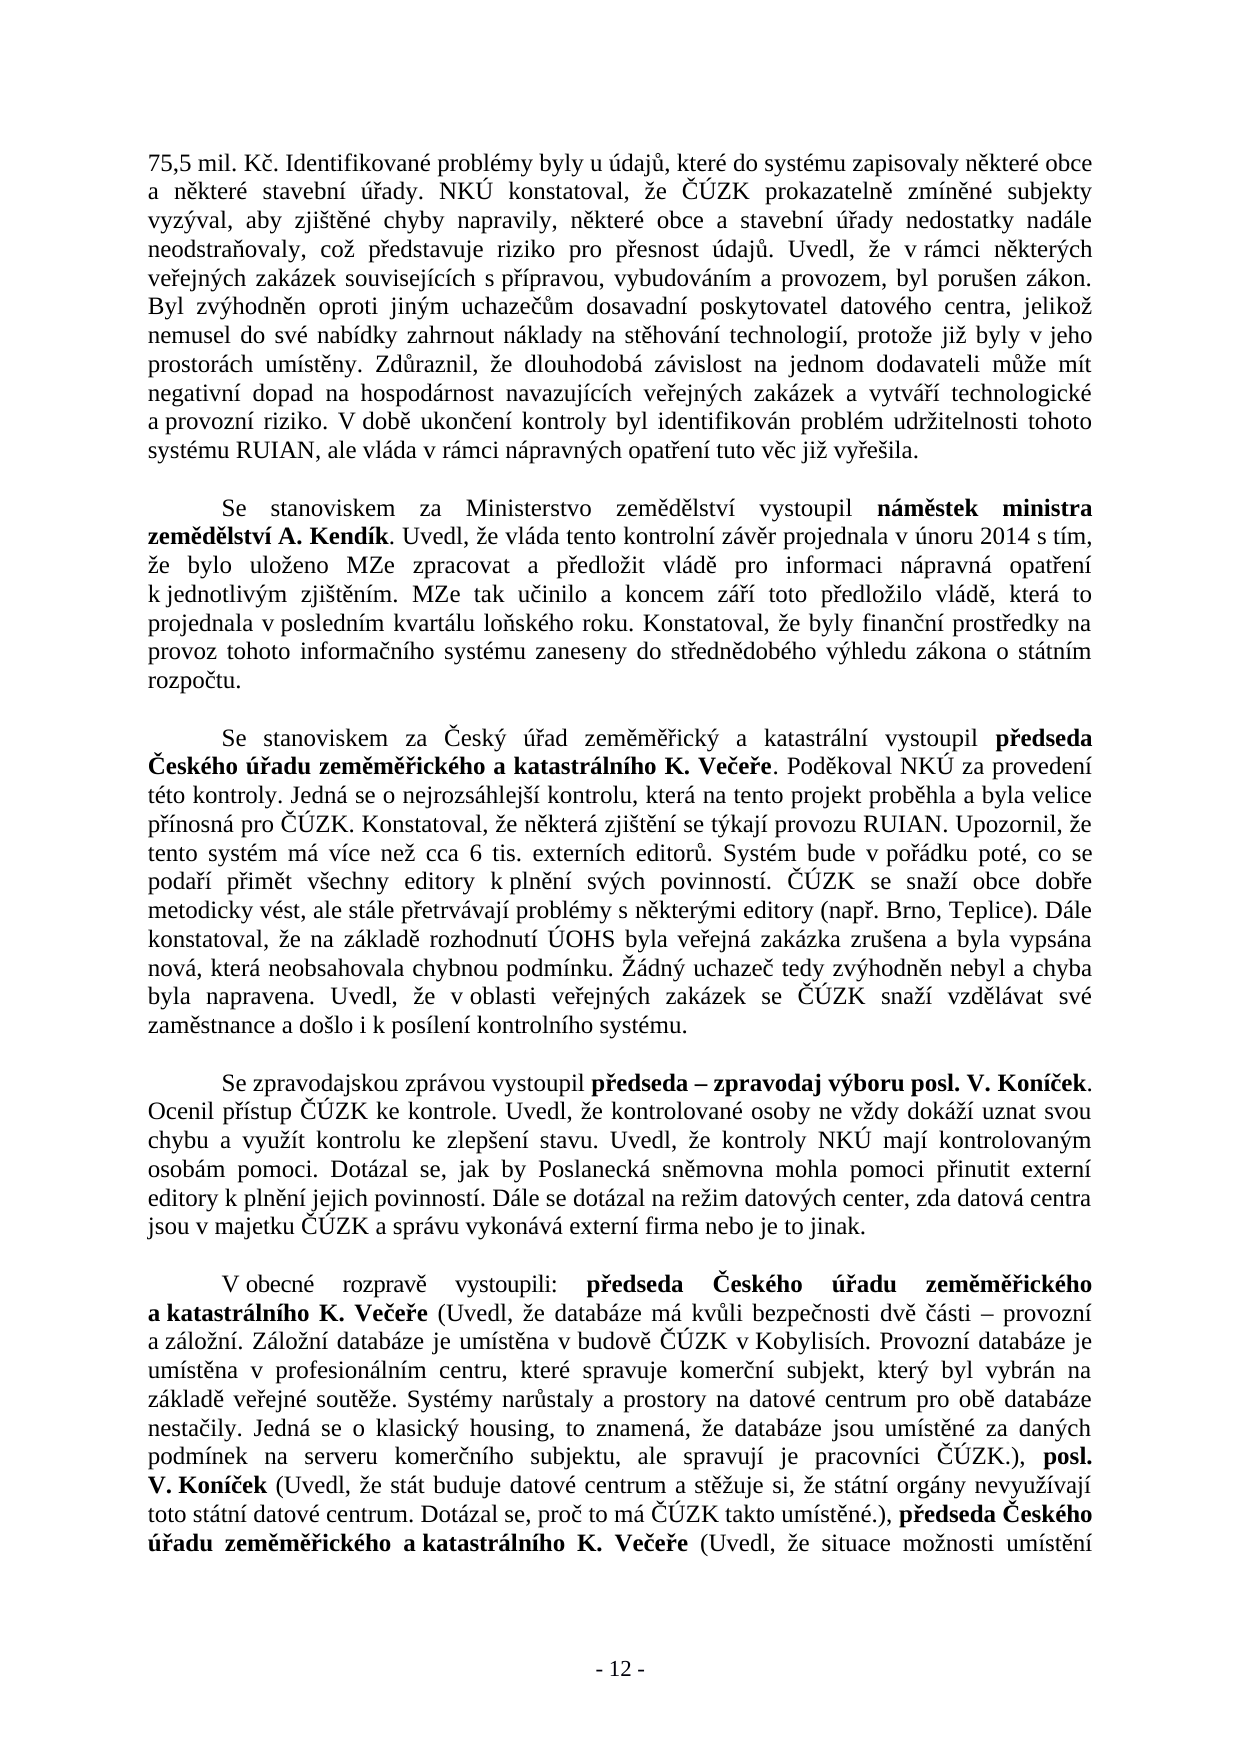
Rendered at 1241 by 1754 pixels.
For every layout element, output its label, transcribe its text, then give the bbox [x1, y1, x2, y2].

text Se stanoviskem za Český úřad zeměměřický a katastrální vystoupil předseda Českého úřadu zeměměřického a katastrálního K. Večeře. Poděkoval NKÚ za provedení této kontroly. Jedná se o nejrozsáhlejší kontrolu, která na tento projekt proběhla a byla velice přínosná pro ČÚZK. Konstatoval, že některá zjištění se týkají provozu RUIAN. Upozornil, že tento systém má více než cca 6 tis. externích editorů. Systém bude v pořádku poté, co se podaří přimět všechny editory k plnění svých povinností. ČÚZK se snaží obce dobře metodicky vést, ale stále přetrvávají problémy s některými editory (např. Brno, Teplice). Dále konstatoval, že na základě rozhodnutí ÚOHS byla veřejná zakázka zrušena a byla vypsána nová, která neobsahovala chybnou podmínku. Žádný uchazeč tedy zvýhodněn nebyl a chyba byla napravena. Uvedl, že v oblasti veřejných zakázek se ČÚZK snaží vzdělávat své zaměstnance a došlo i k posílení kontrolního systému. [148, 723, 1093, 1039]
text Se zpravodajskou zprávou vystoupil předseda – zpravodaj výboru posl. V. Koníček. Ocenil přístup ČÚZK ke kontrole. Uvedl, že kontrolované osoby ne vždy dokáží uznat svou chybu a využít kontrolu ke zlepšení stavu. Uvedl, že kontroly NKÚ mají kontrolovaným osobám pomoci. Dotázal se, jak by Poslanecká sněmovna mohla pomoci přinutit externí editory k plnění jejich povinností. Dále se dotázal na režim datových center, zda datová centra jsou v majetku ČÚZK a správu vykonává externí firma nebo je to jinak. [148, 1068, 1093, 1240]
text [148, 148, 1093, 464]
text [148, 1269, 1093, 1556]
text Se stanoviskem za Ministerstvo zemědělství vystoupil náměstek ministra zemědělství A. Kendík. Uvedl, že vláda tento kontrolní závěr projednala v únoru 2014 s tím, že bylo uloženo MZe zpracovat a předložit vládě pro informaci nápravná opatření k jednotlivým zjištěním. MZe tak učinilo a koncem září toto předložilo vládě, která to projednala v posledním kvartálu loňského roku. Konstatoval, že byly finanční prostředky na provoz tohoto informačního systému zaneseny do střednědobého výhledu zákona o státním rozpočtu. [148, 493, 1093, 694]
